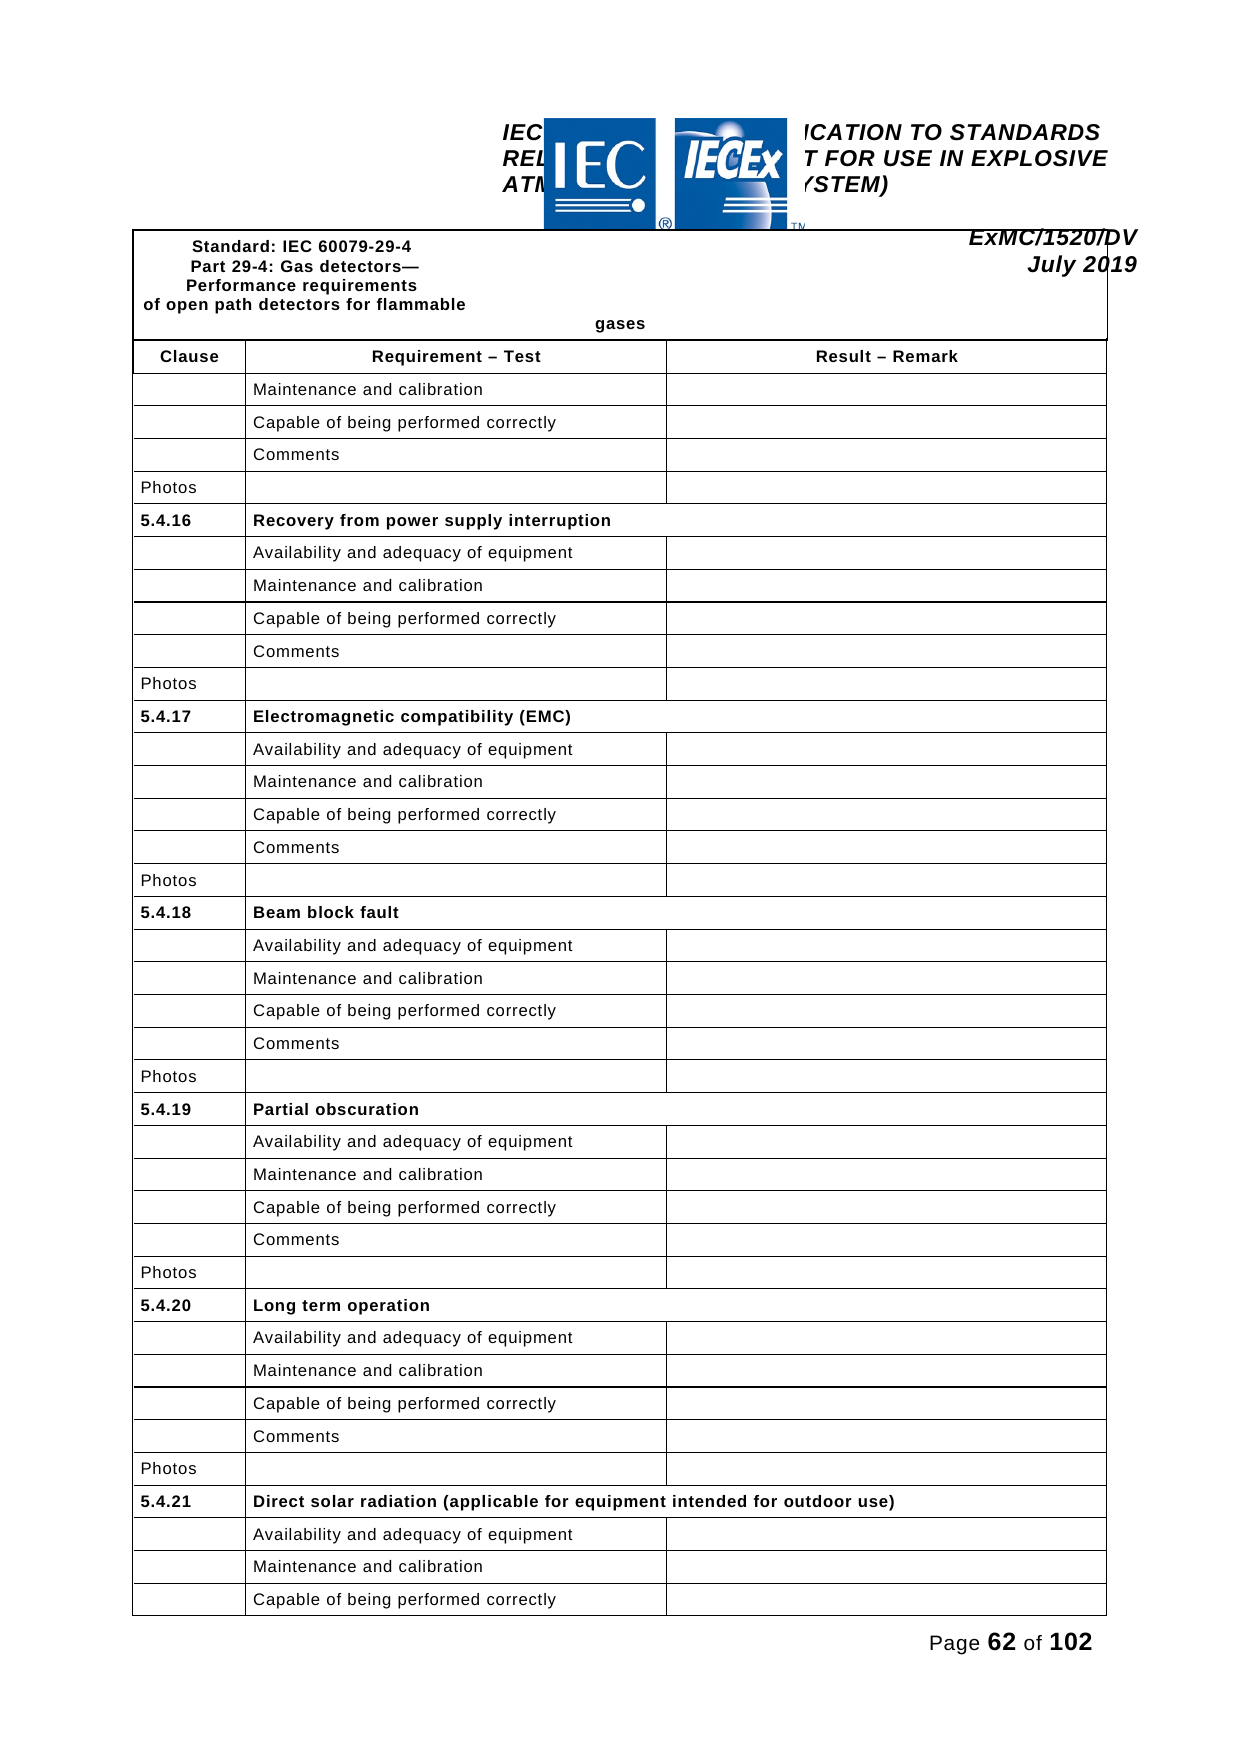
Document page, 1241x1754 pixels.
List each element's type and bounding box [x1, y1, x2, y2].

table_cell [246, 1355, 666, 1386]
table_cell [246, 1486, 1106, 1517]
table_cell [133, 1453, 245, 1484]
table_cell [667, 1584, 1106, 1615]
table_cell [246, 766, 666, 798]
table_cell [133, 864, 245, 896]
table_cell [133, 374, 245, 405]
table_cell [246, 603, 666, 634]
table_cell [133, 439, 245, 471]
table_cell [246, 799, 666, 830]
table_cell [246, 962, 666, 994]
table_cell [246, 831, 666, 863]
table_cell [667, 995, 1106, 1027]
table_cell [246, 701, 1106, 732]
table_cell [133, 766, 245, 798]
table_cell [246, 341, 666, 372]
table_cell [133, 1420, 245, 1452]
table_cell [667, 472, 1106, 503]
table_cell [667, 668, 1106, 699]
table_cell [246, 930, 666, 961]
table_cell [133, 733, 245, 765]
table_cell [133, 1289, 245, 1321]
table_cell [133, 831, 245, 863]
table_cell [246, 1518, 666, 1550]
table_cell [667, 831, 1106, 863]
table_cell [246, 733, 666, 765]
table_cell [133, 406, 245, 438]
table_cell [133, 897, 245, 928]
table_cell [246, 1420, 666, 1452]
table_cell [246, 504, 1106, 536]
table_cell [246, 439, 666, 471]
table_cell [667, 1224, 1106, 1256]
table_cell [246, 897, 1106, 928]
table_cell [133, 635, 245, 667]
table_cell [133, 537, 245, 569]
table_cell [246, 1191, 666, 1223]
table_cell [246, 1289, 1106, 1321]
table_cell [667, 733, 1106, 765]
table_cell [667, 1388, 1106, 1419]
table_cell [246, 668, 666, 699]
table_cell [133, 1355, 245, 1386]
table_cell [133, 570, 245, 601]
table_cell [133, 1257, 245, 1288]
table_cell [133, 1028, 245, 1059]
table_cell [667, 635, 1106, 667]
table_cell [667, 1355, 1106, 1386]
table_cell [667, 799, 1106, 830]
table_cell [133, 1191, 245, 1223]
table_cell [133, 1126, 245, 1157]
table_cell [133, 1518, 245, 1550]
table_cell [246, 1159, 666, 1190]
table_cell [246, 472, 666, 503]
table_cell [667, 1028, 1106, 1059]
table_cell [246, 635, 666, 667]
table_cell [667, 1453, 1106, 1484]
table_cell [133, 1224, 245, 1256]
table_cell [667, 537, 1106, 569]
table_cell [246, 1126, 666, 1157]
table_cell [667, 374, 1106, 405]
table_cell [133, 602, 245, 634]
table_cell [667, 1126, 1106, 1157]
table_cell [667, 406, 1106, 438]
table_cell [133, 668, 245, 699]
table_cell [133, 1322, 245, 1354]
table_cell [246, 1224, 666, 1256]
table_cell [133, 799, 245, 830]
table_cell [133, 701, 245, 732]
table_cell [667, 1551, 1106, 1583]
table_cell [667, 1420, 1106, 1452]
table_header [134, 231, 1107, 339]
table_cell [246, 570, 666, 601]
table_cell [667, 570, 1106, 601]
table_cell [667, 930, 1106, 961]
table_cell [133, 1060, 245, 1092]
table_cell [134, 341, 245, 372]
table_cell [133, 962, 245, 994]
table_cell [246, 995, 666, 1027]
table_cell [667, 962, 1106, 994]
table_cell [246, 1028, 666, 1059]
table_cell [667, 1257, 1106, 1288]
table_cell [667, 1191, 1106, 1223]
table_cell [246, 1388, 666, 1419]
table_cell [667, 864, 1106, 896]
picture [543, 118, 805, 229]
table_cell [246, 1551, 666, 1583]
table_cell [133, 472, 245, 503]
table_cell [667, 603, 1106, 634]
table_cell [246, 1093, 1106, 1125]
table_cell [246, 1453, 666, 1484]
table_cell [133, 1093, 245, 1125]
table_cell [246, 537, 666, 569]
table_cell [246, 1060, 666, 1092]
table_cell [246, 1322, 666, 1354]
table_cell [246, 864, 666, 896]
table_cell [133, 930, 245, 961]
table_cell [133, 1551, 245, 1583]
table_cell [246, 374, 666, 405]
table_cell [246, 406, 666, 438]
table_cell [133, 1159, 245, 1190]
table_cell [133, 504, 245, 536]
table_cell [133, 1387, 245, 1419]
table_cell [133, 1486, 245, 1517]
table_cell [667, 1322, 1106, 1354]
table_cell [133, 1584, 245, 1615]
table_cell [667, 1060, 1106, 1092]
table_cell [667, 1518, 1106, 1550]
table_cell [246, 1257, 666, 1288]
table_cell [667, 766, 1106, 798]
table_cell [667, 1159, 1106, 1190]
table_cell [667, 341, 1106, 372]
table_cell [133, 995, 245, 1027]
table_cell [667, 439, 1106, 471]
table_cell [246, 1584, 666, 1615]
